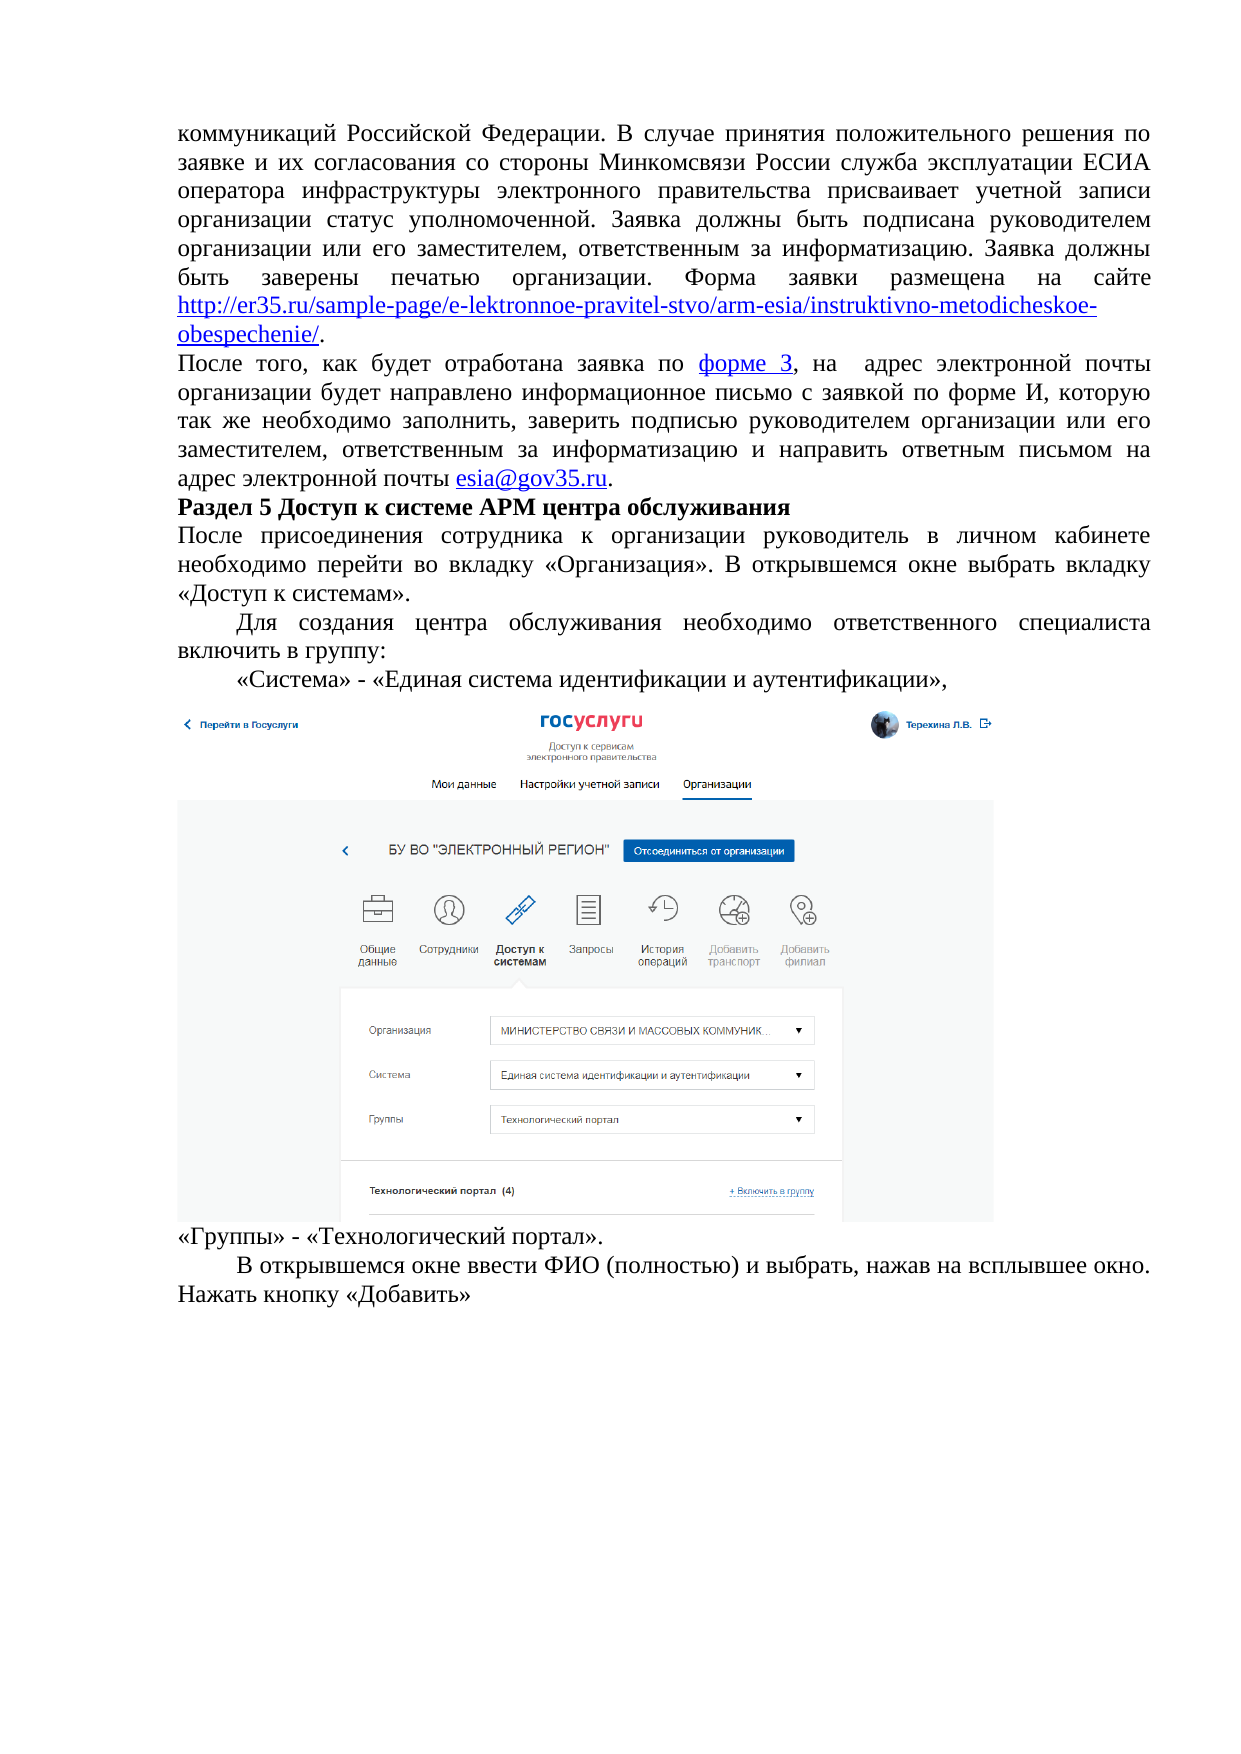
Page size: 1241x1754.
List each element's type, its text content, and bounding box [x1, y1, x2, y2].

text После того, как будет отработана заявка по форме З, на адрес электронной почты организации будет направлено информационное письмо с заявкой по форме И, которую так же необходимо заполнить, заверить подписью руководителем организации или его заместителем, ответственным за информатизацию и направить ответным письмом на адрес электронной почты esia@gov35.ru. [177, 348, 1152, 492]
text «Группы» - «Технологический портал». [177, 1221, 1152, 1250]
text После присоединения сотрудника к организации руководитель в личном кабинете необходимо перейти во вкладку «Организация». В открывшемся окне выбрать вкладку «Доступ к системам». [177, 521, 1152, 607]
text Раздел 5 Доступ к системе АРМ центра обслуживания [177, 492, 1152, 521]
text «Система» - «Единая система идентификации и аутентификации», [177, 664, 1152, 693]
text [177, 118, 1152, 348]
text Для создания центра обслуживания необходимо ответственного специалиста включить в группу: [177, 607, 1152, 664]
text В открывшемся окне ввести ФИО (полностью) и выбрать, нажав на всплывшее окно. Нажать кнопку «Добавить» [177, 1250, 1152, 1307]
picture [177, 693, 994, 1222]
